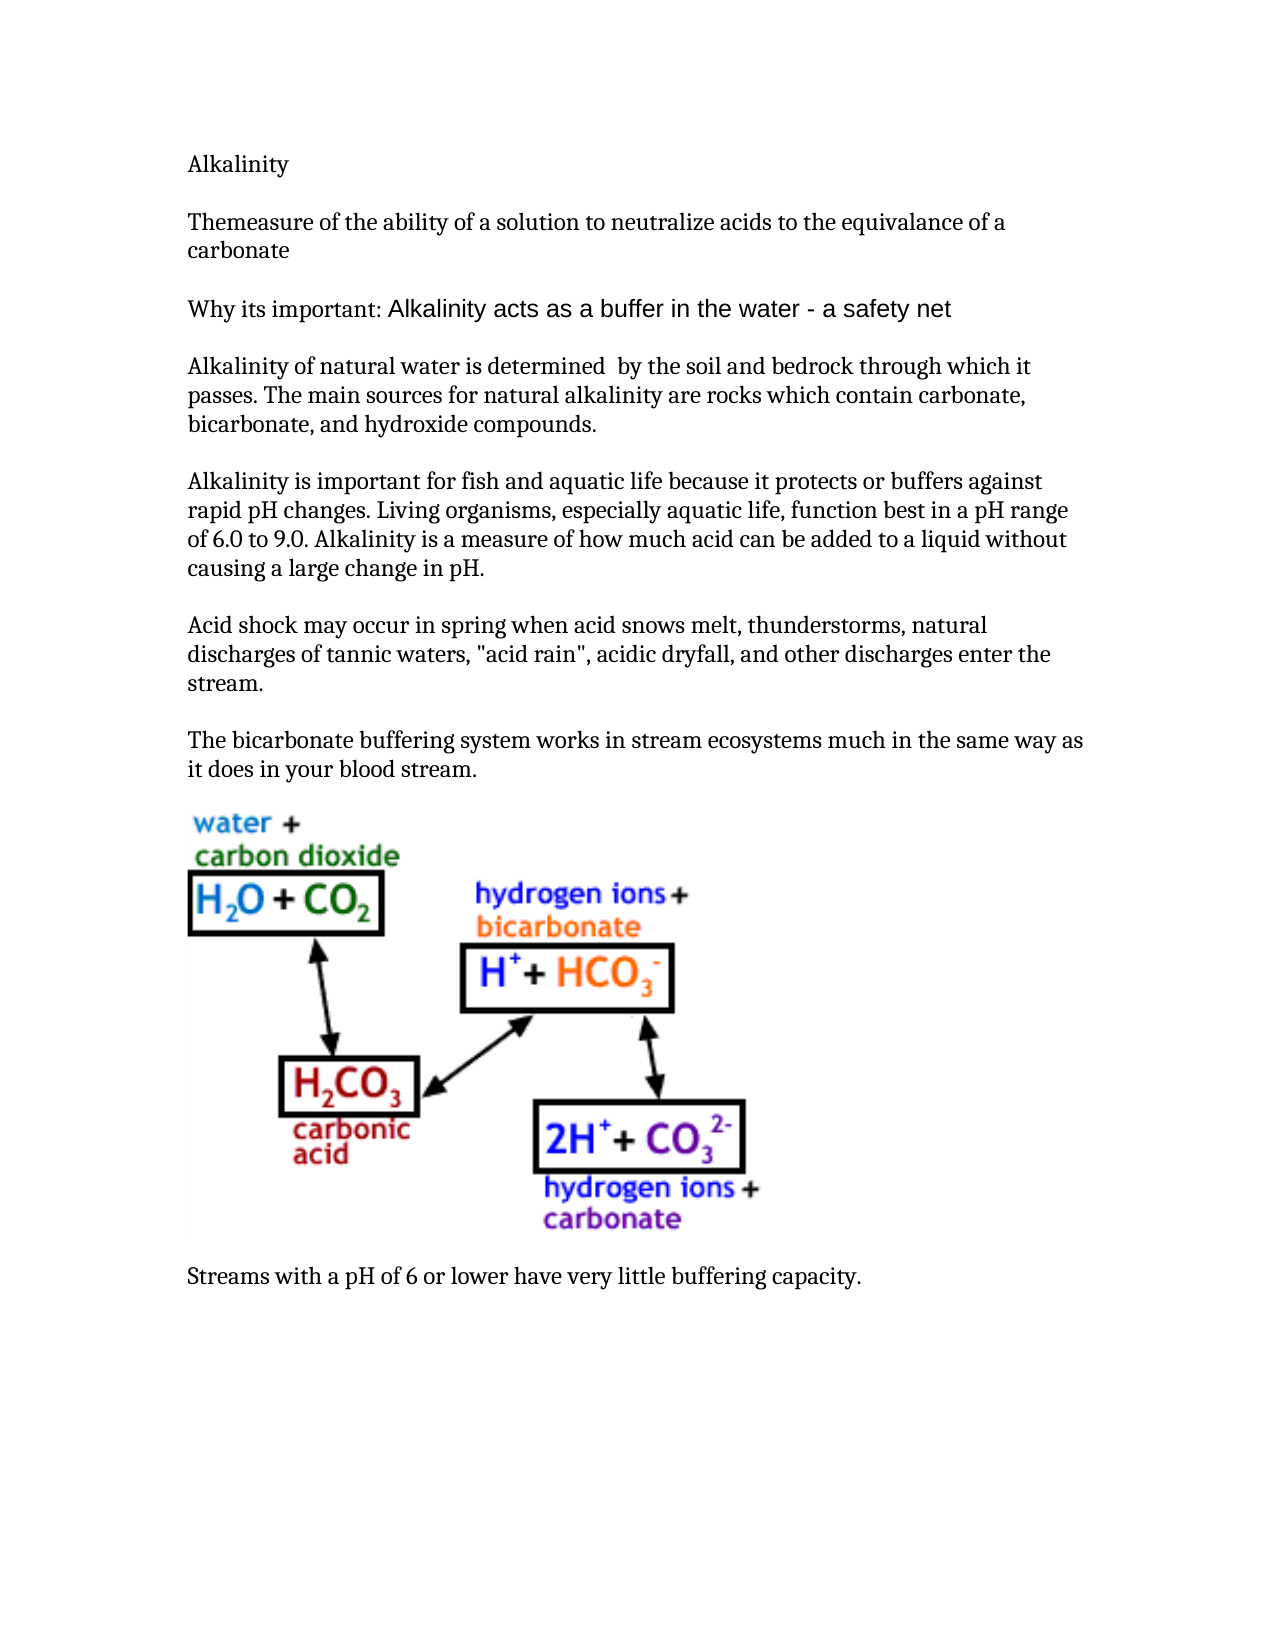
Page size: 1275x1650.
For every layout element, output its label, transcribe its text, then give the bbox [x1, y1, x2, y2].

text Streams with a pH of 6 or lower have very little buffering capacity. [187, 1262, 1087, 1291]
text Alkalinity is important for fish and aquatic life because it protects or buffers against rapid pH changes. Living organisms, especially aquatic life, function best in a pH range of 6.0 to 9.0. Alkalinity is a measure of how much acid can be added to a liquid without causing a large change in pH. [187, 467, 1087, 582]
picture [187, 812, 763, 1233]
text Alkalinity [187, 150, 1087, 179]
text The bicarbonate buffering system works in stream ecosystems much in the same way as it does in your blood stream. [187, 726, 1087, 783]
text Acid shock may occur in spring when acid snows melt, thunderstorms, natural discharges of tannic waters, "acid rain", acidic dryfall, and other discharges enter the stream. [187, 611, 1087, 697]
text Themeasure of the ability of a solution to neutralize acids to the equivalance of a carbonate [187, 207, 1087, 265]
text Why its important: Alkalinity acts as a buffer in the water - a safety net [187, 294, 1087, 323]
text Alkalinity of natural water is determined by the soil and bedrock through which it passes. The main sources for natural alkalinity are rocks which contain carbonate, bicarbonate, and hydroxide compounds. [187, 352, 1087, 438]
